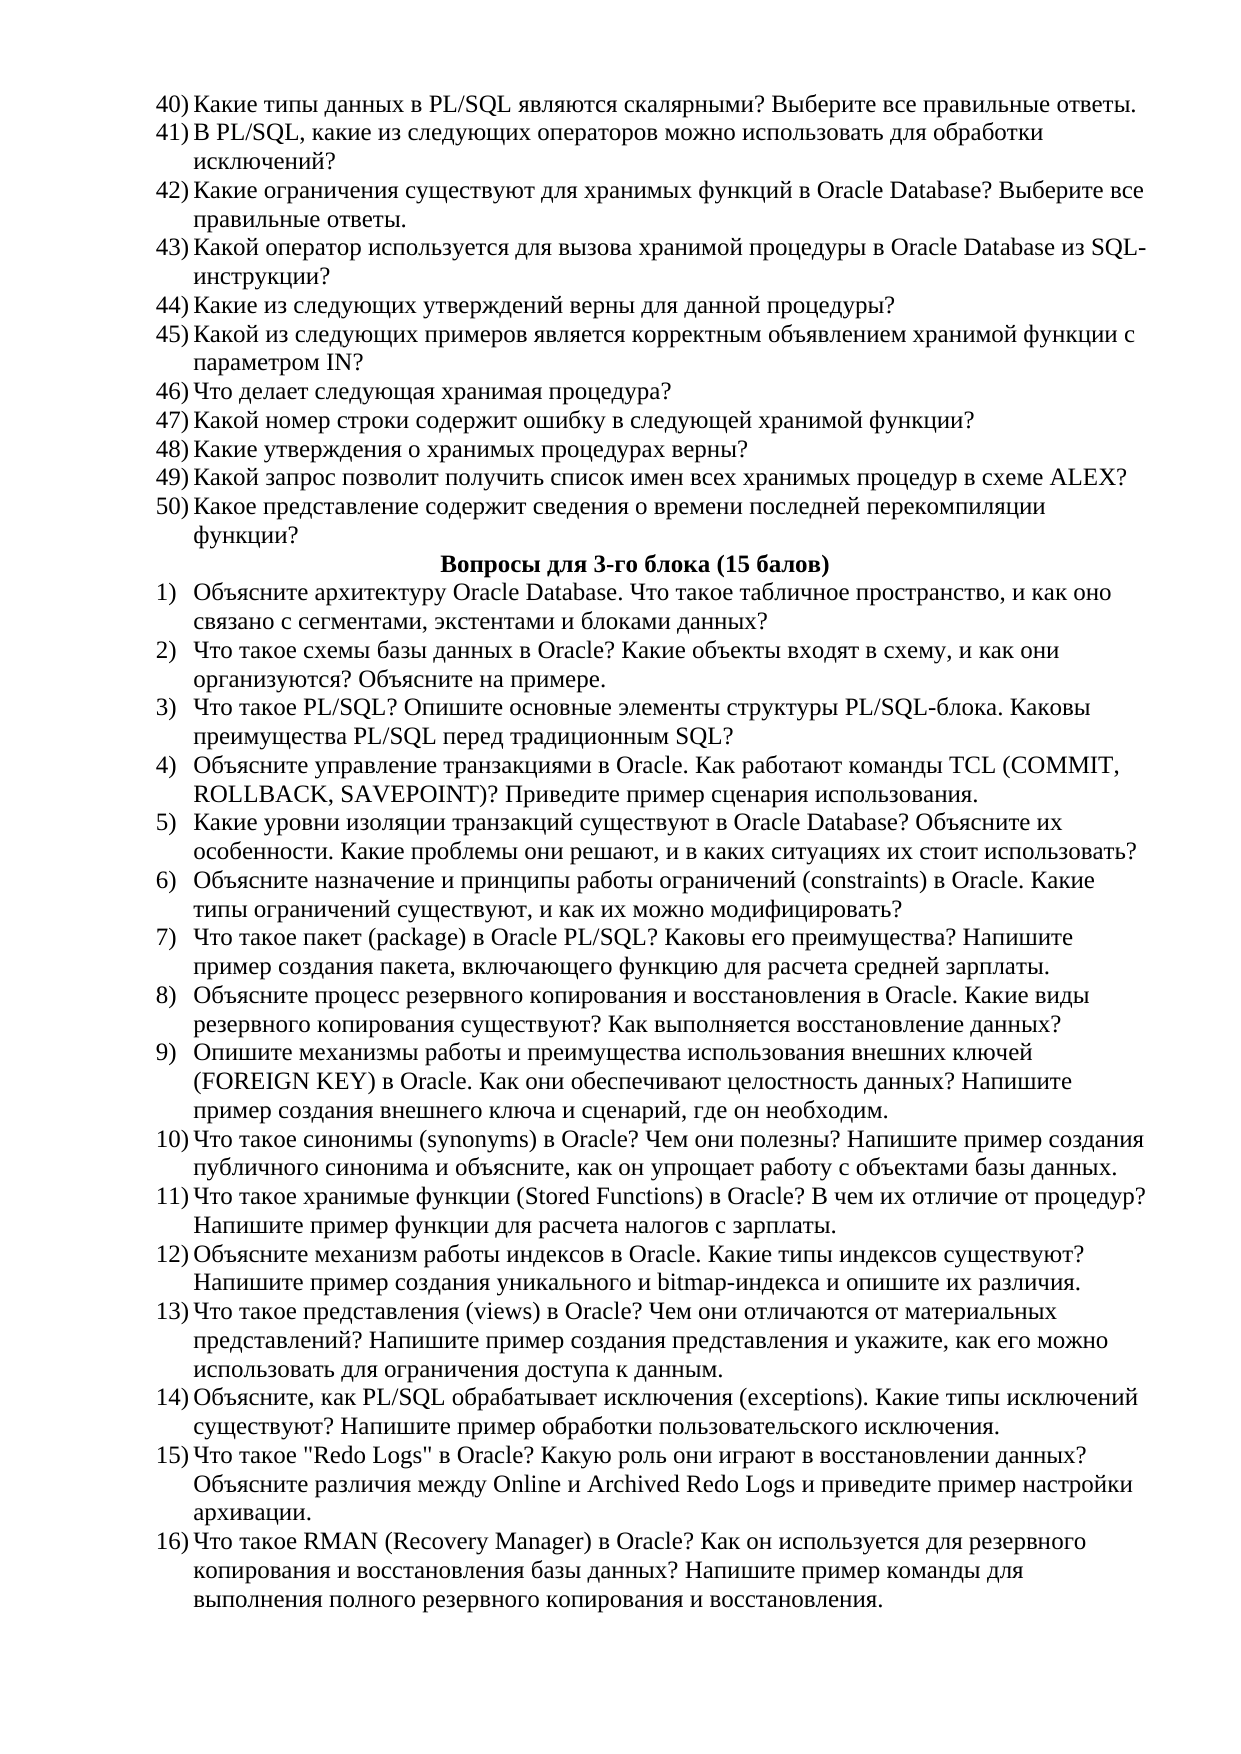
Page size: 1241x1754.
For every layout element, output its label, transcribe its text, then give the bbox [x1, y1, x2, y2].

list Какой из следующих примеров является корректным объявлением хранимой функции с параметром IN? [156, 319, 1152, 376]
list Что такое синонимы (synonyms) в Oracle? Чем они полезны? Напишите пример создания публичного синонима и объясните, как он упрощает работу с объектами базы данных. [156, 1124, 1152, 1181]
list Опишите механизмы работы и преимущества использования внешних ключей (FOREIGN KEY) в Oracle. Как они обеспечивают целостность данных? Напишите пример создания внешнего ключа и сценарий, где он необходим. [156, 1037, 1152, 1124]
list Что делает следующая хранимая процедура? [156, 376, 1152, 405]
list В PL/SQL, какие из следующих операторов можно использовать для обработки исключений? [156, 117, 1152, 175]
list Какие типы данных в PL/SQL являются скалярными? Выберите все правильные ответы. [156, 89, 1152, 117]
list Какое представление содержит сведения о времени последней перекомпиляции функции? [156, 491, 1152, 549]
list Какие ограничения существуют для хранимых функций в Oracle Database? Выберите все правильные ответы. [156, 175, 1152, 232]
list Что такое пакет (package) в Oracle PL/SQL? Каковы его преимущества? Напишите пример создания пакета, включающего функцию для расчета средней зарплаты. [156, 922, 1152, 980]
list Какие утверждения о хранимых процедурах верны? [156, 434, 1152, 462]
list Какой номер строки содержит ошибку в следующей хранимой функции? [156, 405, 1152, 434]
list Объясните механизм работы индексов в Oracle. Какие типы индексов существуют? Напишите пример создания уникального и bitmap-индекса и опишите их различия. [156, 1239, 1152, 1296]
list Объясните назначение и принципы работы ограничений (constraints) в Oracle. Какие типы ограничений существуют, и как их можно модифицировать? [156, 865, 1152, 922]
list Что такое хранимые функции (Stored Functions) в Oracle? В чем их отличие от процедур? Напишите пример функции для расчета налогов с зарплаты. [156, 1181, 1152, 1239]
list Какие уровни изоляции транзакций существуют в Oracle Database? Объясните их особенности. Какие проблемы они решают, и в каких ситуациях их стоит использовать? [156, 807, 1152, 865]
list Какие из следующих утверждений верны для данной процедуры? [156, 290, 1152, 319]
list Что такое RMAN (Recovery Manager) в Oracle? Как он используется для резервного копирования и восстановления базы данных? Напишите пример команды для выполнения полного резервного копирования и восстановления. [156, 1526, 1152, 1612]
list Объясните процесс резервного копирования и восстановления в Oracle. Какие виды резервного копирования существуют? Как выполняется восстановление данных? [156, 980, 1152, 1037]
text Вопросы для 3-го блока (15 балов) [118, 549, 1152, 577]
list Что такое PL/SQL? Опишите основные элементы структуры PL/SQL-блока. Каковы преимущества PL/SQL перед традиционным SQL? [156, 692, 1152, 750]
list Объясните, как PL/SQL обрабатывает исключения (exceptions). Какие типы исключений существуют? Напишите пример обработки пользовательского исключения. [156, 1382, 1152, 1440]
list Объясните архитектуру Oracle Database. Что такое табличное пространство, и как оно связано с сегментами, экстентами и блоками данных? [156, 577, 1152, 635]
list Что такое "Redo Logs" в Oracle? Какую роль они играют в восстановлении данных? Объясните различия между Online и Archived Redo Logs и приведите пример настройки архивации. [156, 1440, 1152, 1526]
list Что такое схемы базы данных в Oracle? Какие объекты входят в схему, и как они организуются? Объясните на примере. [156, 635, 1152, 692]
list Какой оператор используется для вызова хранимой процедуры в Oracle Database из SQL-инструкции? [156, 232, 1152, 290]
list Объясните управление транзакциями в Oracle. Как работают команды TCL (COMMIT, ROLLBACK, SAVEPOINT)? Приведите пример сценария использования. [156, 750, 1152, 807]
list Какой запрос позволит получить список имен всех хранимых процедур в схеме ALEX? [156, 462, 1152, 491]
list Что такое представления (views) в Oracle? Чем они отличаются от материальных представлений? Напишите пример создания представления и укажите, как его можно использовать для ограничения доступа к данным. [156, 1296, 1152, 1382]
